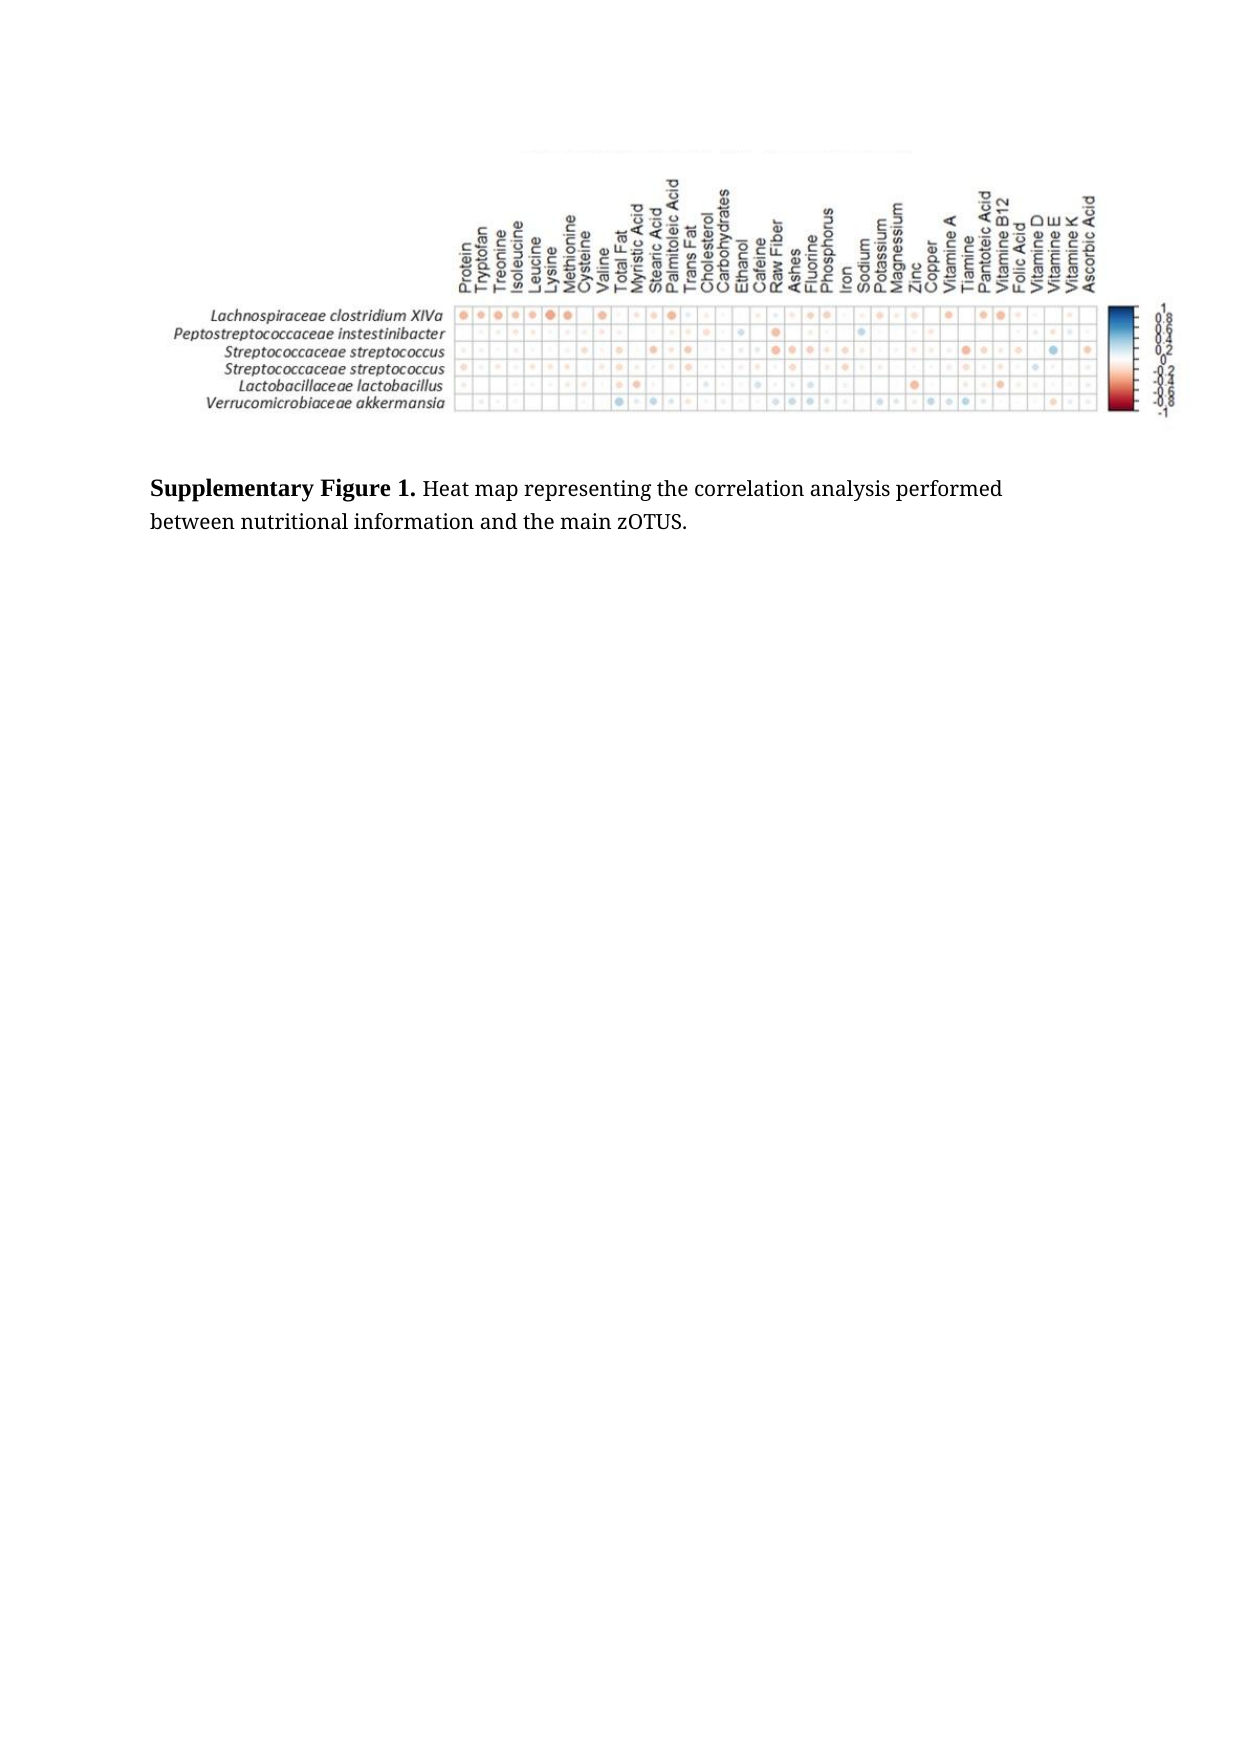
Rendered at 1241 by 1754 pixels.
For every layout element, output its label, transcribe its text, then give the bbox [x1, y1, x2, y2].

text Supplementary Figure 1. Heat map representing the correlation analysis performed between nutritional information and the main zOTUS. [150, 473, 1090, 536]
picture [150, 150, 1196, 449]
